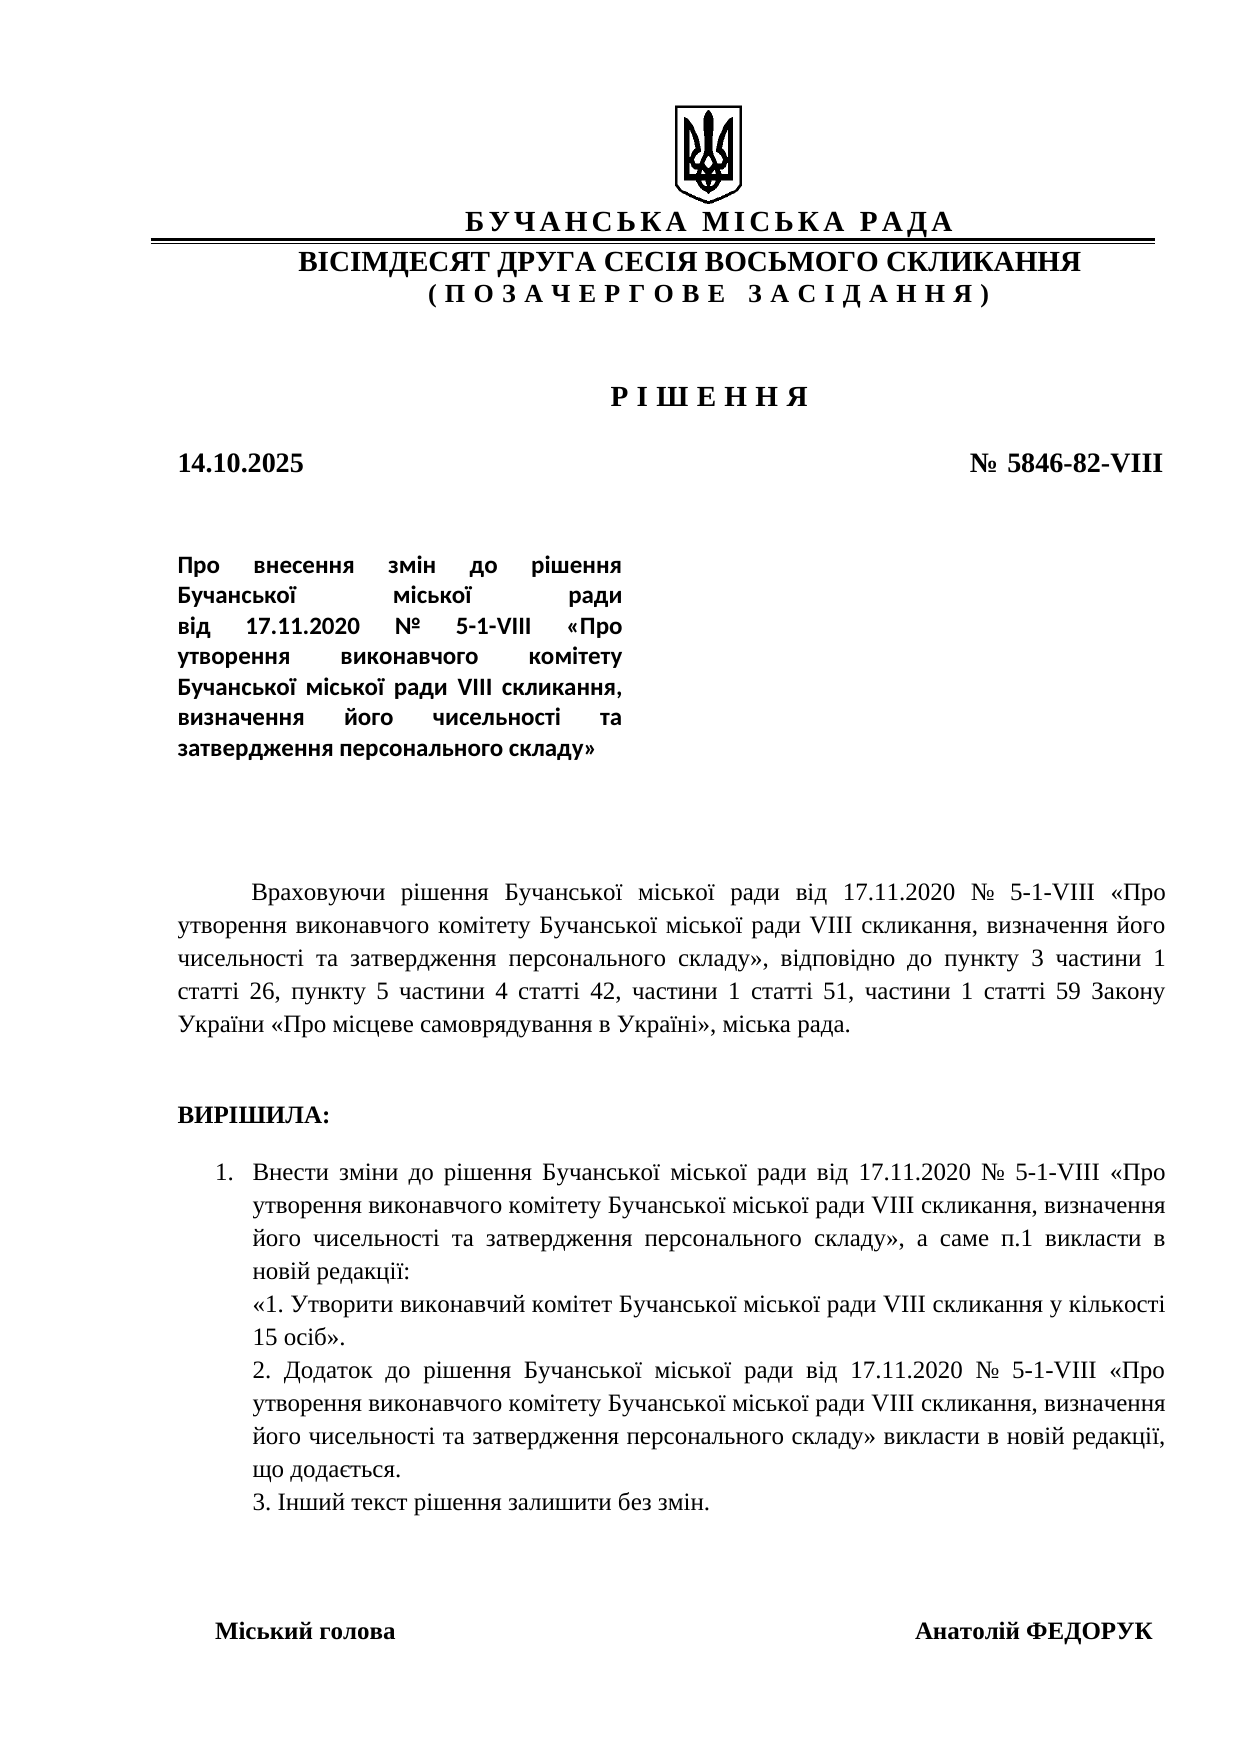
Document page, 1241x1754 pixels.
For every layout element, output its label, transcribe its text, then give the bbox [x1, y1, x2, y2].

text ВИРІШИЛА: [177, 1100, 1167, 1128]
text БУЧАНСЬКА МІСЬКА РАДА [177, 204, 1167, 238]
text 14.10.2025 № 5846-82-VIII [177, 447, 1167, 479]
picture [673, 104, 744, 205]
table_header ВІСІМДЕСЯТ ДРУГА СЕСІЯ ВОСЬМОГО СКЛИКАННЯ [151, 244, 1155, 278]
text Міський голова Анатолій ФЕДОРУК [177, 1616, 1167, 1645]
list 3. Інший текст рішення залишити без змін. [252, 1487, 1167, 1516]
list «1. Утворити виконавчий комітет Бучанської міської ради VIII скликання у кількості 15 осіб». [252, 1289, 1167, 1351]
text (ПОЗАЧЕРГОВЕ ЗАСІДАННЯ) [177, 278, 1167, 308]
text Враховуючи рішення Бучанської міської ради від 17.11.2020 № 5-1-VIII «Про утворення виконавчого комітету Бучанської міської ради VIII скликання, визначення його чисельності та затвердження персонального складу», відповідно до пункту 3 частини 1 статті 26, пункту 5 частини 4 статті 42, частини 1 статті 51, частини 1 статті 59 Закону України «Про місцеве самоврядування в Україні», міська рада. [177, 877, 1167, 1038]
table_header Про внесення змін до рішення Бучанської міської ради від 17.11.2020 № 5-1-VIII «Про утворення виконавчого комітету Бучанської міської ради VIII скликання, визначення його чисельності та затвердження персонального складу» [166, 549, 634, 788]
text РІШЕННЯ [177, 379, 1167, 413]
list Внести зміни до рішення Бучанської міської ради від 17.11.2020 № 5-1-VIII «Про утворення виконавчого комітету Бучанської міської ради VIII скликання, визначення його чисельності та затвердження персонального складу», а саме п.1 викласти в новій редакції: [215, 1157, 1167, 1285]
list 2. Додаток до рішення Бучанської міської ради від 17.11.2020 № 5-1-VIII «Про утворення виконавчого комітету Бучанської міської ради VIII скликання, визначення його чисельності та затвердження персонального складу» викласти в новій редакції, що додається. [252, 1355, 1167, 1483]
